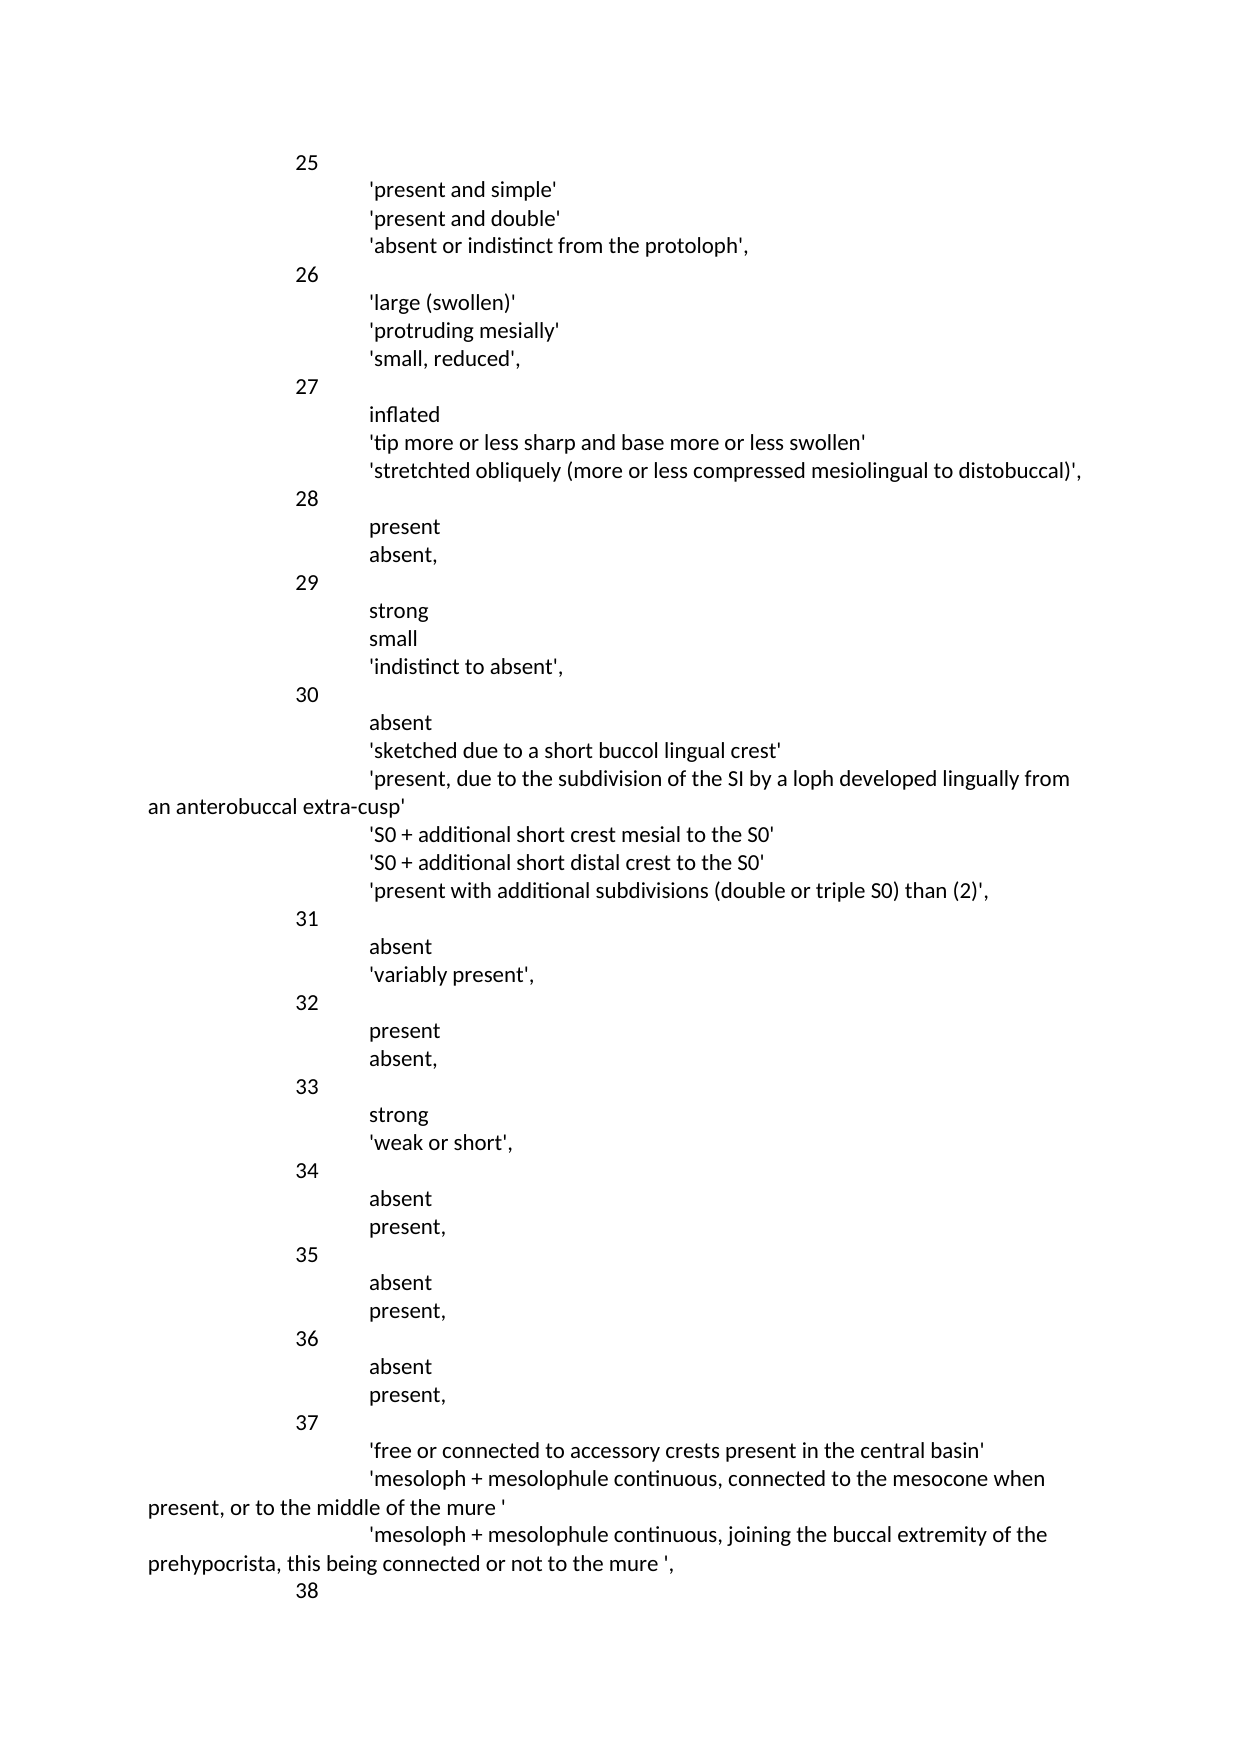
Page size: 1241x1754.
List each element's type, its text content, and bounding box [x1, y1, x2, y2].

text 33 [148, 1072, 1093, 1100]
text 27 [148, 372, 1093, 400]
text 'present with additional subdivisions (double or triple S0) than (2)', [148, 876, 1093, 904]
text 25 [148, 148, 1093, 176]
text 'free or connected to accessory crests present in the central basin' [148, 1437, 1093, 1464]
text 35 [148, 1240, 1093, 1268]
text 36 [148, 1324, 1093, 1352]
text 32 [148, 988, 1093, 1016]
text 37 [148, 1408, 1093, 1437]
text inflated [148, 400, 1093, 428]
text 28 [148, 484, 1093, 512]
text small [148, 624, 1093, 652]
text strong [148, 1100, 1093, 1128]
text 'large (swollen)' [148, 288, 1093, 316]
text present [148, 1016, 1093, 1044]
text present, [148, 1212, 1093, 1240]
text 'present and simple' [148, 176, 1093, 204]
text 'mesoloph + mesolophule continuous, connected to the mesocone when present, or to the middle of the mure ' [148, 1464, 1093, 1521]
text 26 [148, 260, 1093, 288]
text absent [148, 1268, 1093, 1296]
text 'protruding mesially' [148, 316, 1093, 344]
text 'variably present', [148, 960, 1093, 988]
text present, [148, 1381, 1093, 1408]
text 'absent or indistinct from the protoloph', [148, 232, 1093, 260]
text 'present, due to the subdivision of the SI by a loph developed lingually from an anterobuccal extra-cusp' [148, 764, 1093, 820]
text 29 [148, 568, 1093, 596]
text present, [148, 1296, 1093, 1324]
text 'S0 + additional short distal crest to the S0' [148, 848, 1093, 876]
text 'sketched due to a short buccol lingual crest' [148, 736, 1093, 764]
text absent, [148, 540, 1093, 568]
text 30 [148, 680, 1093, 708]
text 'mesoloph + mesolophule continuous, joining the buccal extremity of the prehypocrista, this being connected or not to the mure ', [148, 1521, 1093, 1577]
text absent [148, 708, 1093, 736]
text 'weak or short', [148, 1128, 1093, 1156]
text 38 [148, 1577, 1093, 1605]
text absent, [148, 1044, 1093, 1072]
text 'indistinct to absent', [148, 652, 1093, 680]
text 31 [148, 904, 1093, 932]
text absent [148, 1352, 1093, 1381]
text present [148, 512, 1093, 540]
text 'S0 + additional short crest mesial to the S0' [148, 820, 1093, 848]
text 34 [148, 1156, 1093, 1184]
text 'tip more or less sharp and base more or less swollen' [148, 428, 1093, 456]
text strong [148, 596, 1093, 624]
text absent [148, 1184, 1093, 1212]
text absent [148, 932, 1093, 960]
text 'present and double' [148, 204, 1093, 232]
text 'stretchted obliquely (more or less compressed mesiolingual to distobuccal)', [148, 456, 1093, 484]
text 'small, reduced', [148, 344, 1093, 372]
